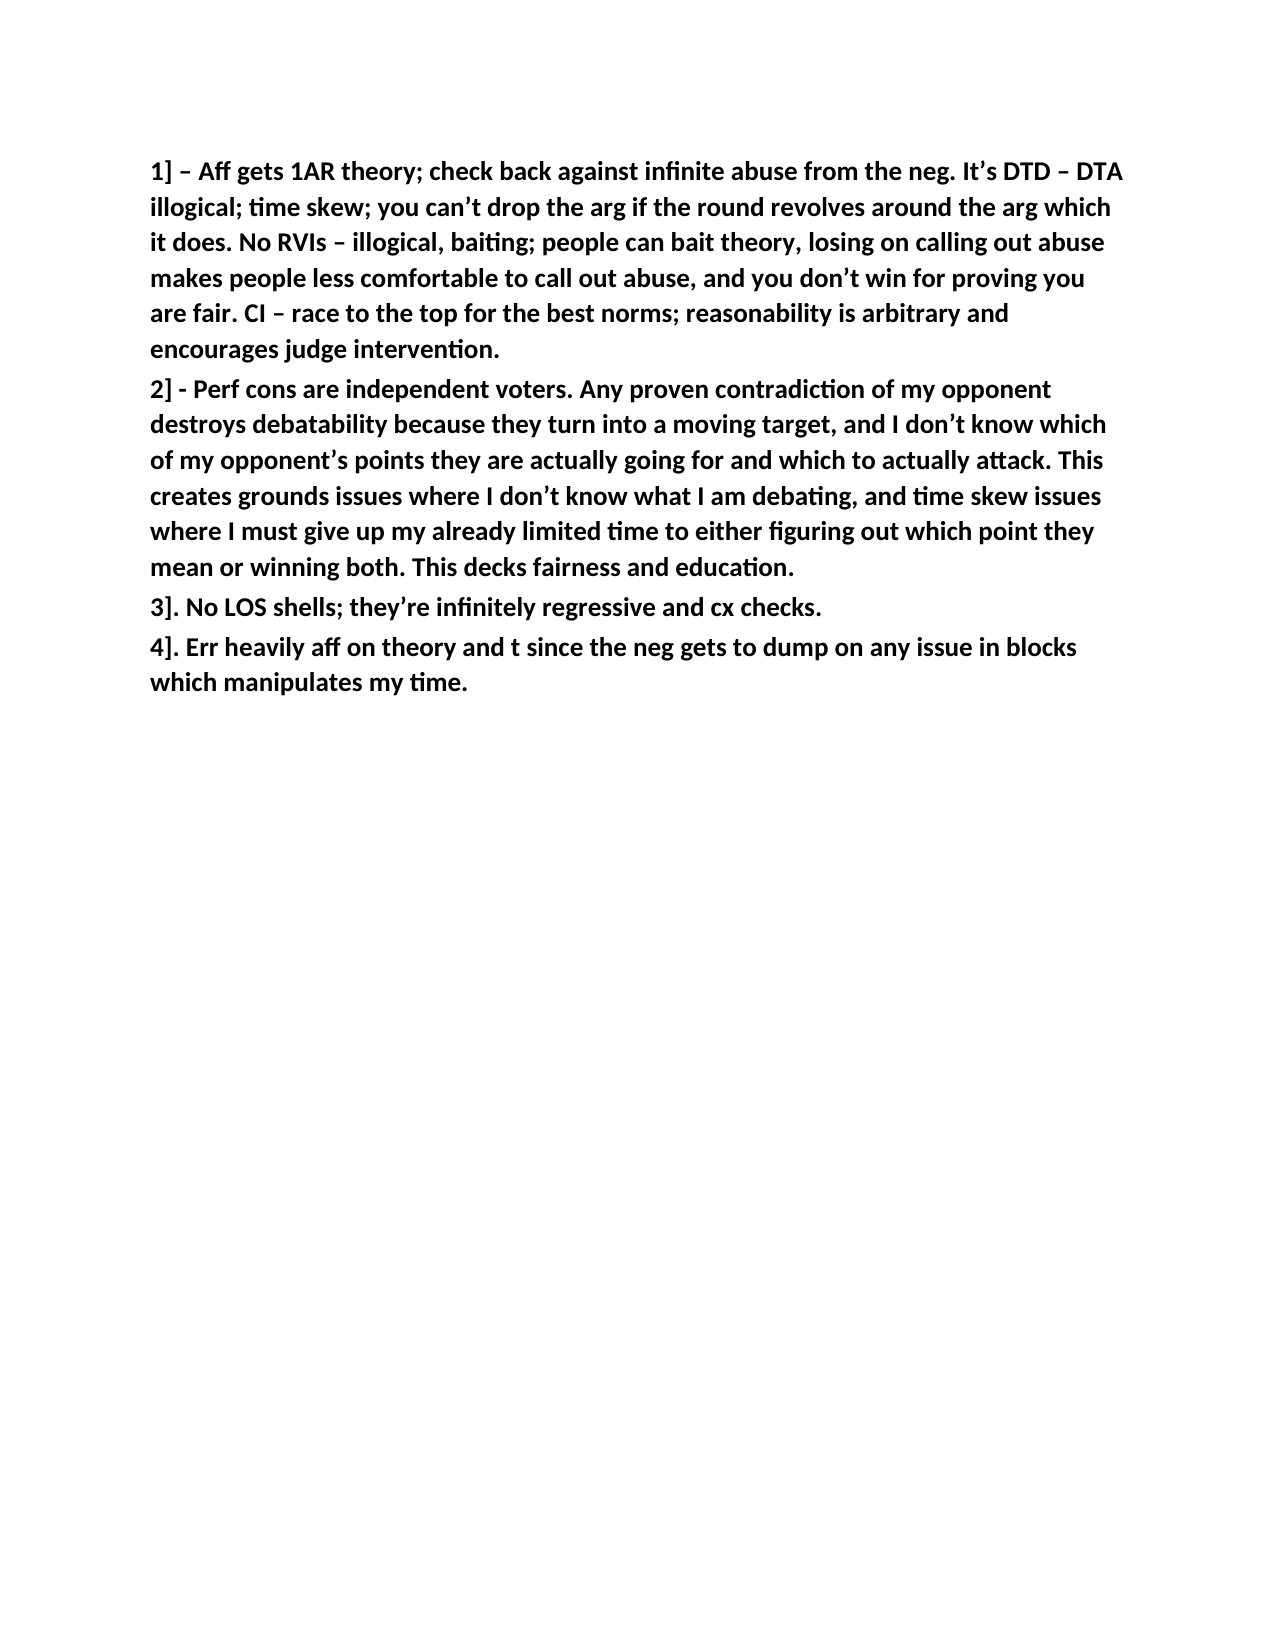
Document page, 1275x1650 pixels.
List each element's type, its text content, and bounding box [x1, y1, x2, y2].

subtitle 4]. Err heavily aff on theory and t since the neg gets to dump on any issue in blocks which manipulates my time. [150, 630, 1125, 698]
subtitle 1] – Aff gets 1AR theory; check back against infinite abuse from the neg. It’s DTD – DTA illogical; time skew; you can’t drop the arg if the round revolves around the arg which it does. No RVIs – illogical, baiting; people can bait theory, losing on calling out abuse makes people less comfortable to call out abuse, and you don’t win for proving you are fair. CI – race to the top for the best norms; reasonability is arbitrary and encourages judge intervention. [150, 154, 1125, 365]
subtitle 2] - Perf cons are independent voters. Any proven contradiction of my opponent destroys debatability because they turn into a moving target, and I don’t know which of my opponent’s points they are actually going for and which to actually attack. This creates grounds issues where I don’t know what I am debating, and time skew issues where I must give up my already limited time to either figuring out which point they mean or winning both. This decks fairness and education. [150, 372, 1125, 583]
subtitle 3]. No LOS shells; they’re infinitely regressive and cx checks. [150, 590, 1125, 623]
